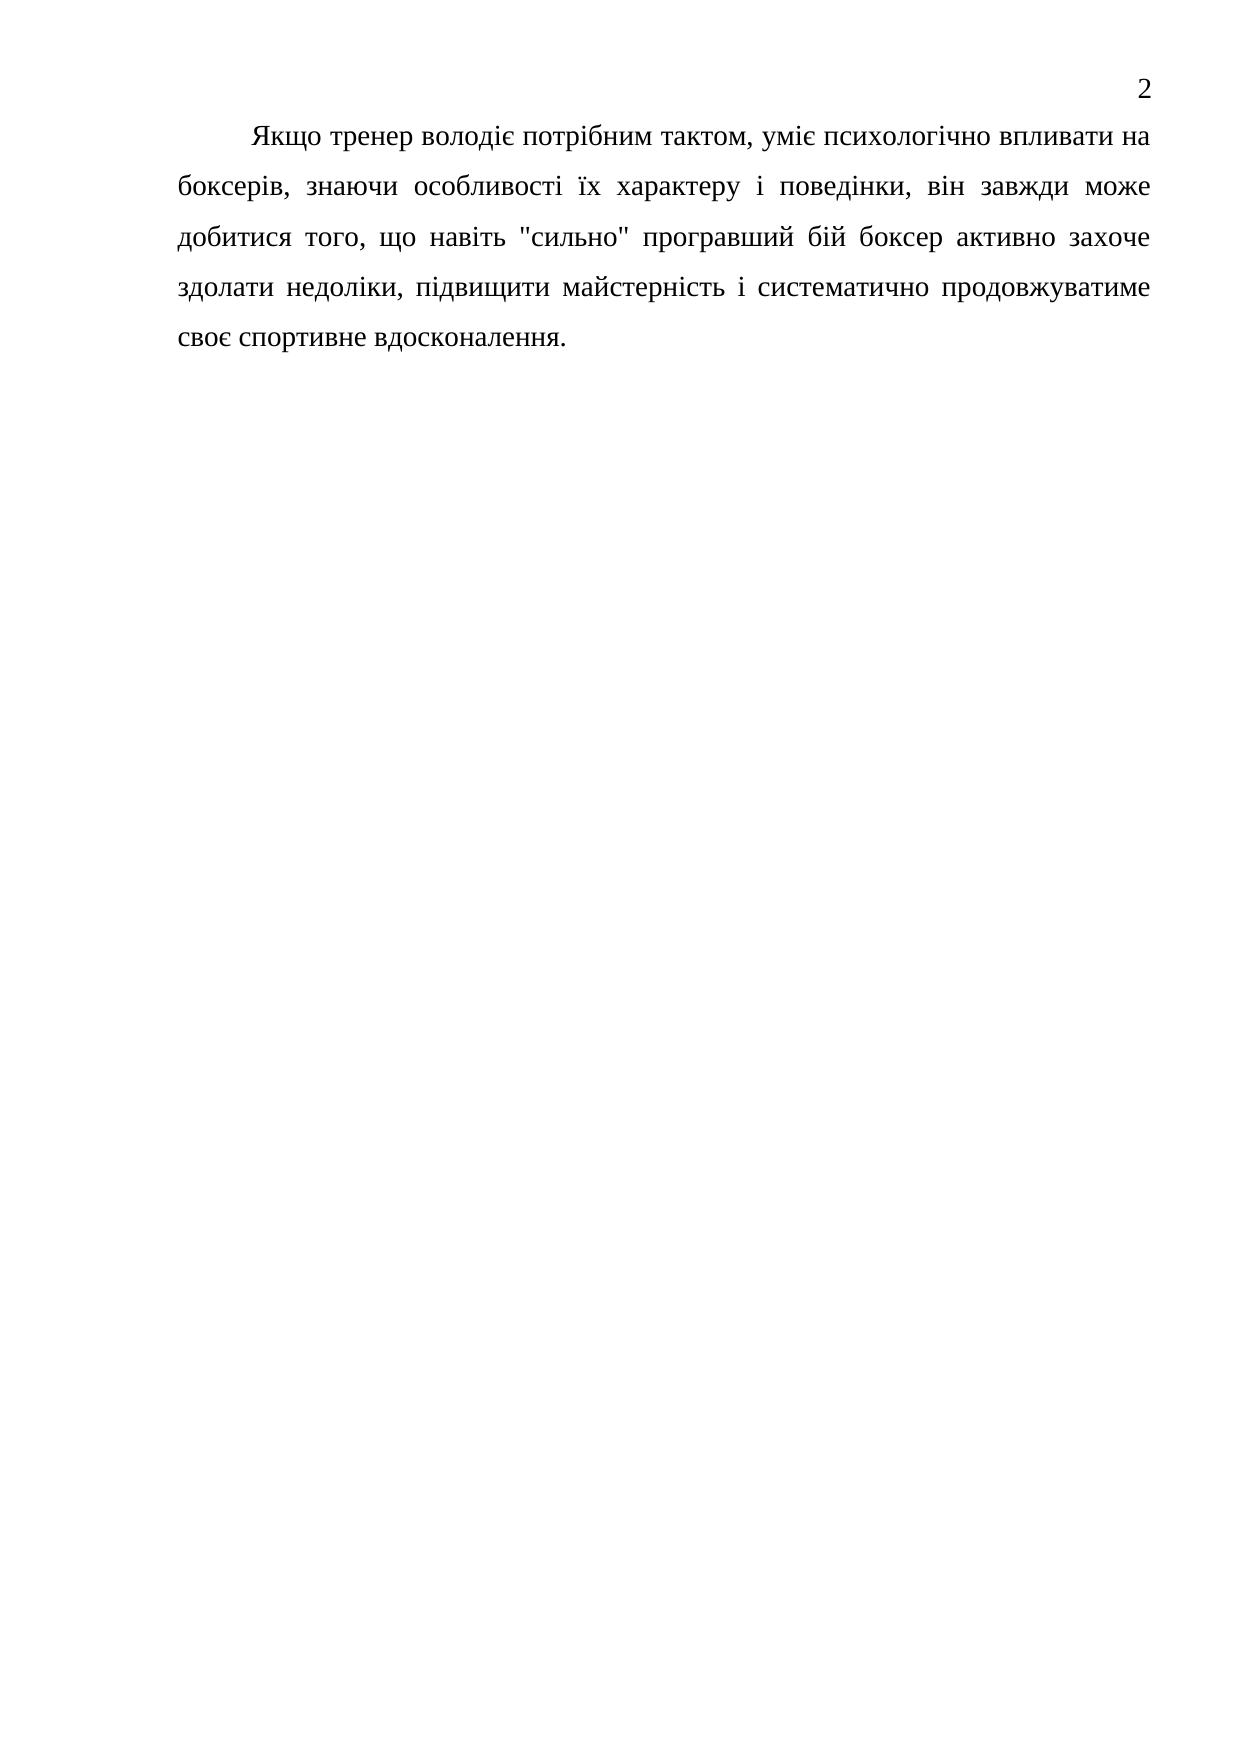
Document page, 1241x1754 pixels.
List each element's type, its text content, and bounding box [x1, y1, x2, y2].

text Якщо тренер володіє потрібним тактом, уміє психологічно впливати на боксерів, знаючи особливості їх характеру і поведінки, він завжди може добитися того, що навіть "сильно" програвший бій боксер активно захоче здолати недоліки, підвищити майстерність і систематично продовжуватиме своє спортивне вдосконалення. [177, 118, 1152, 353]
